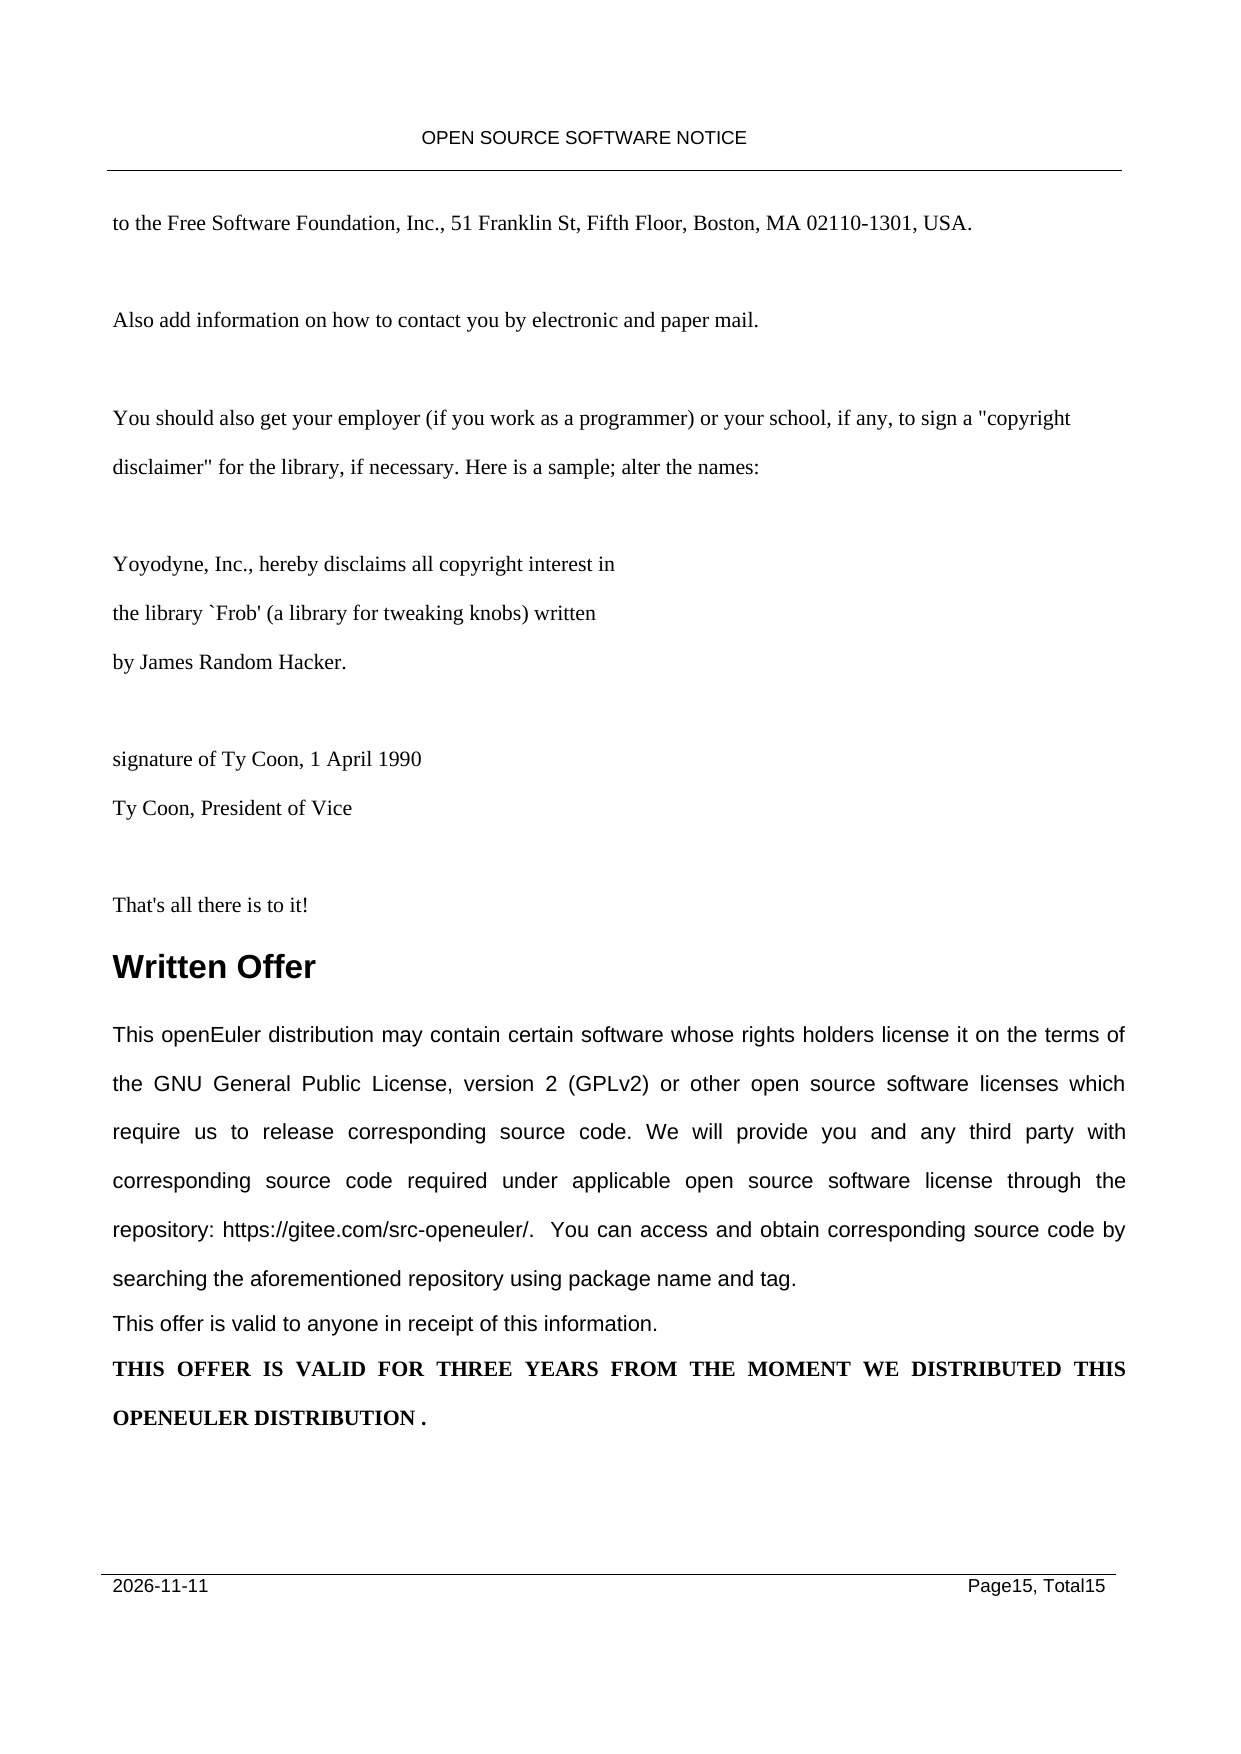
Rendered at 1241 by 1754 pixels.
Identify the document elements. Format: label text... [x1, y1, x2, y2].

text Written Offer [112, 934, 1128, 999]
text This offer is valid to anyone in receipt of this information. [112, 1307, 1128, 1339]
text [112, 206, 1128, 921]
text THIS OFFER IS VALID FOR THREE YEARS FROM THE MOMENT WE DISTRIBUTED THIS OPENEULER DISTRIBUTION . [112, 1352, 1128, 1433]
text This openEuler distribution may contain certain software whose rights holders license it on the terms of the GNU General Public License, version 2 (GPLv2) or other open source software licenses which require us to release corresponding source code. We will provide you and any third party with corresponding source code required under applicable open source software license through the repository: https://gitee.com/src-openeuler/. You can access and obtain corresponding source code by searching the aforementioned repository using package name and tag. [112, 1018, 1128, 1294]
